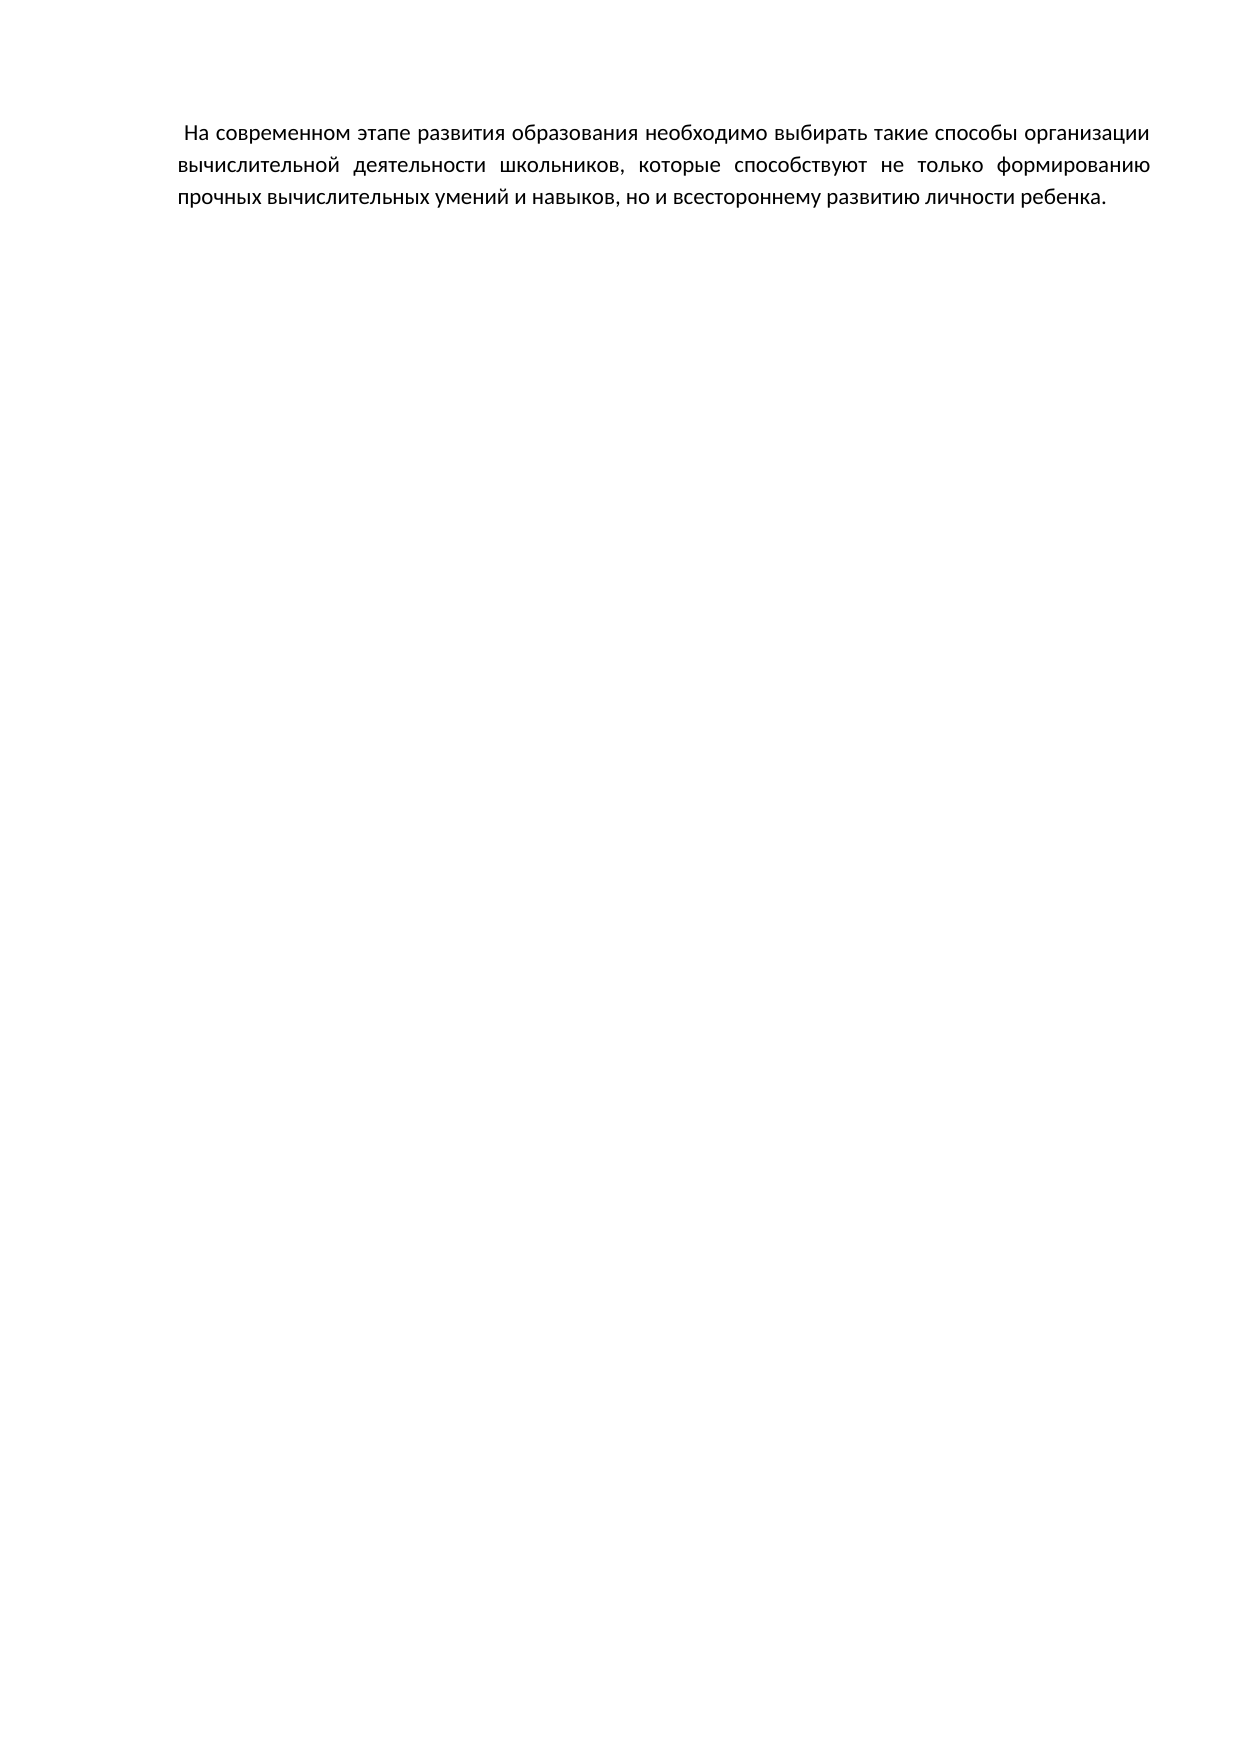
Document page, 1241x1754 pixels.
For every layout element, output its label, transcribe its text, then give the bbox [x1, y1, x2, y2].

text На современном этапе развития образования необходимо выбирать такие способы организации вычислительной деятельности школьников, которые способствуют не только формированию прочных вычислительных умений и навыков, но и всестороннему развитию личности ребенка. [177, 118, 1152, 211]
